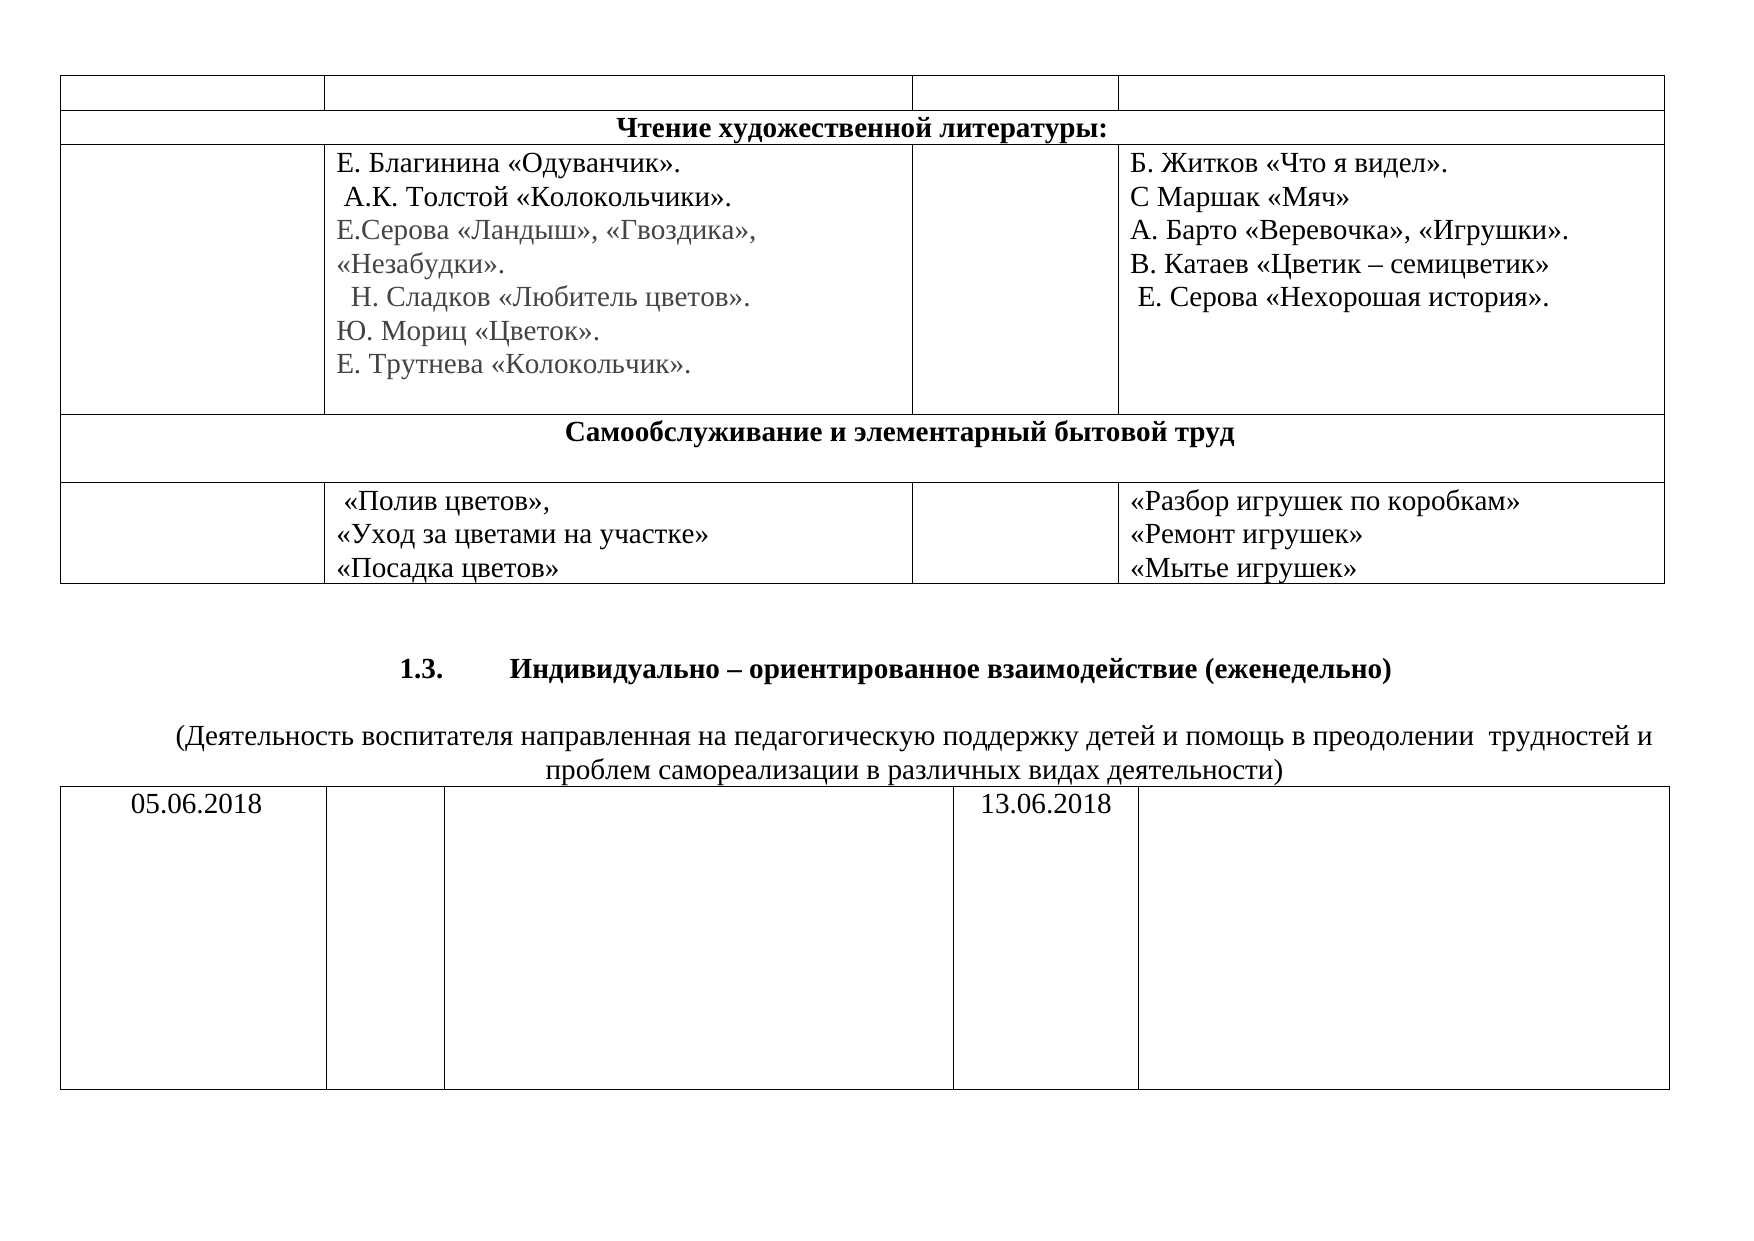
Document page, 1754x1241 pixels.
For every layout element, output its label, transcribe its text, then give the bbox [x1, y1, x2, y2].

table_cell [913, 145, 1118, 413]
table_cell [913, 483, 1118, 583]
table_cell «Разбор игрушек по коробкам» «Ремонт игрушек» «Мытье игрушек» [1119, 483, 1664, 583]
table_cell [1119, 76, 1664, 109]
table_cell [913, 76, 1118, 109]
table_header [327, 787, 444, 1088]
table_cell [61, 483, 324, 583]
table_cell Чтение художественной литературы: [61, 111, 1664, 144]
table_cell [61, 145, 324, 413]
table_cell Б. Житков «Что я видел». С Маршак «Мяч» А. Барто «Веревочка», «Игрушки». В. Катаев «Цветик – семицветик» Е. Серова «Нехорошая история». [1119, 145, 1664, 413]
table_header [1139, 787, 1669, 1088]
list Индивидуально – ориентированное взаимодействие (еженедельно) [112, 651, 1679, 685]
table_cell [325, 76, 912, 109]
table_cell Самообслуживание и элементарный бытовой труд [61, 415, 1664, 482]
table_header [445, 787, 953, 1088]
list (Деятельность воспитателя направленная на педагогическую поддержку детей и помощь в преодолении трудностей и проблем самореализации в различных видах деятельности) [150, 718, 1679, 786]
table_cell Е. Благинина «Одуванчик». А.К. Толстой «Колокольчики». Е.Серова «Ландыш», «Гвоздика», «Незабудки». Н. Сладков «Любитель цветов». Ю. Мориц «Цветок». Е. Трутнева «Колокольчик». [325, 145, 912, 413]
table_header 05.06.2018 [61, 787, 326, 1088]
table_cell «Полив цветов», «Уход за цветами на участке» «Посадка цветов» [325, 483, 912, 583]
table_header 13.06.2018 [954, 787, 1138, 1088]
table_cell [61, 76, 324, 109]
